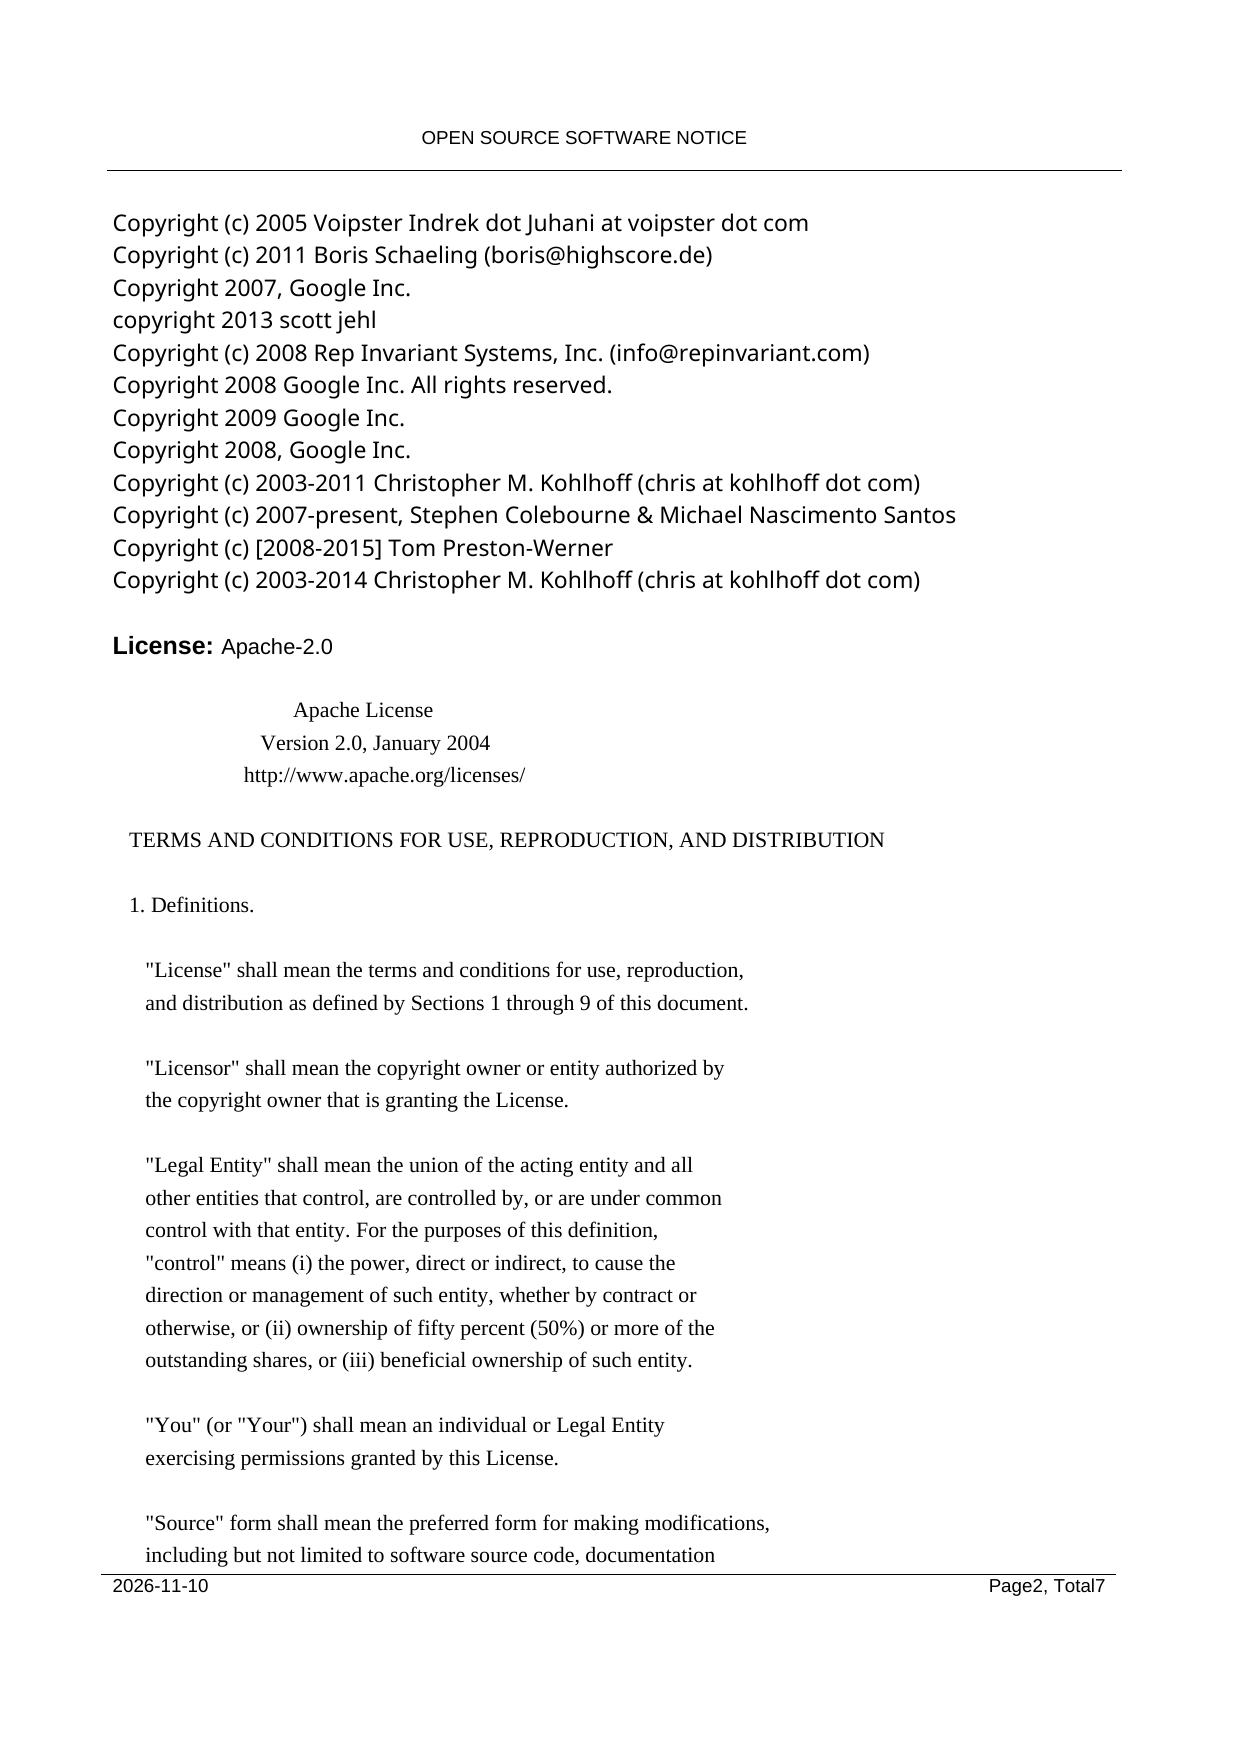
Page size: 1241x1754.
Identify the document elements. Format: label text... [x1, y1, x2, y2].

text License: Apache-2.0 [112, 629, 1128, 661]
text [112, 661, 1128, 1571]
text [112, 206, 1128, 629]
